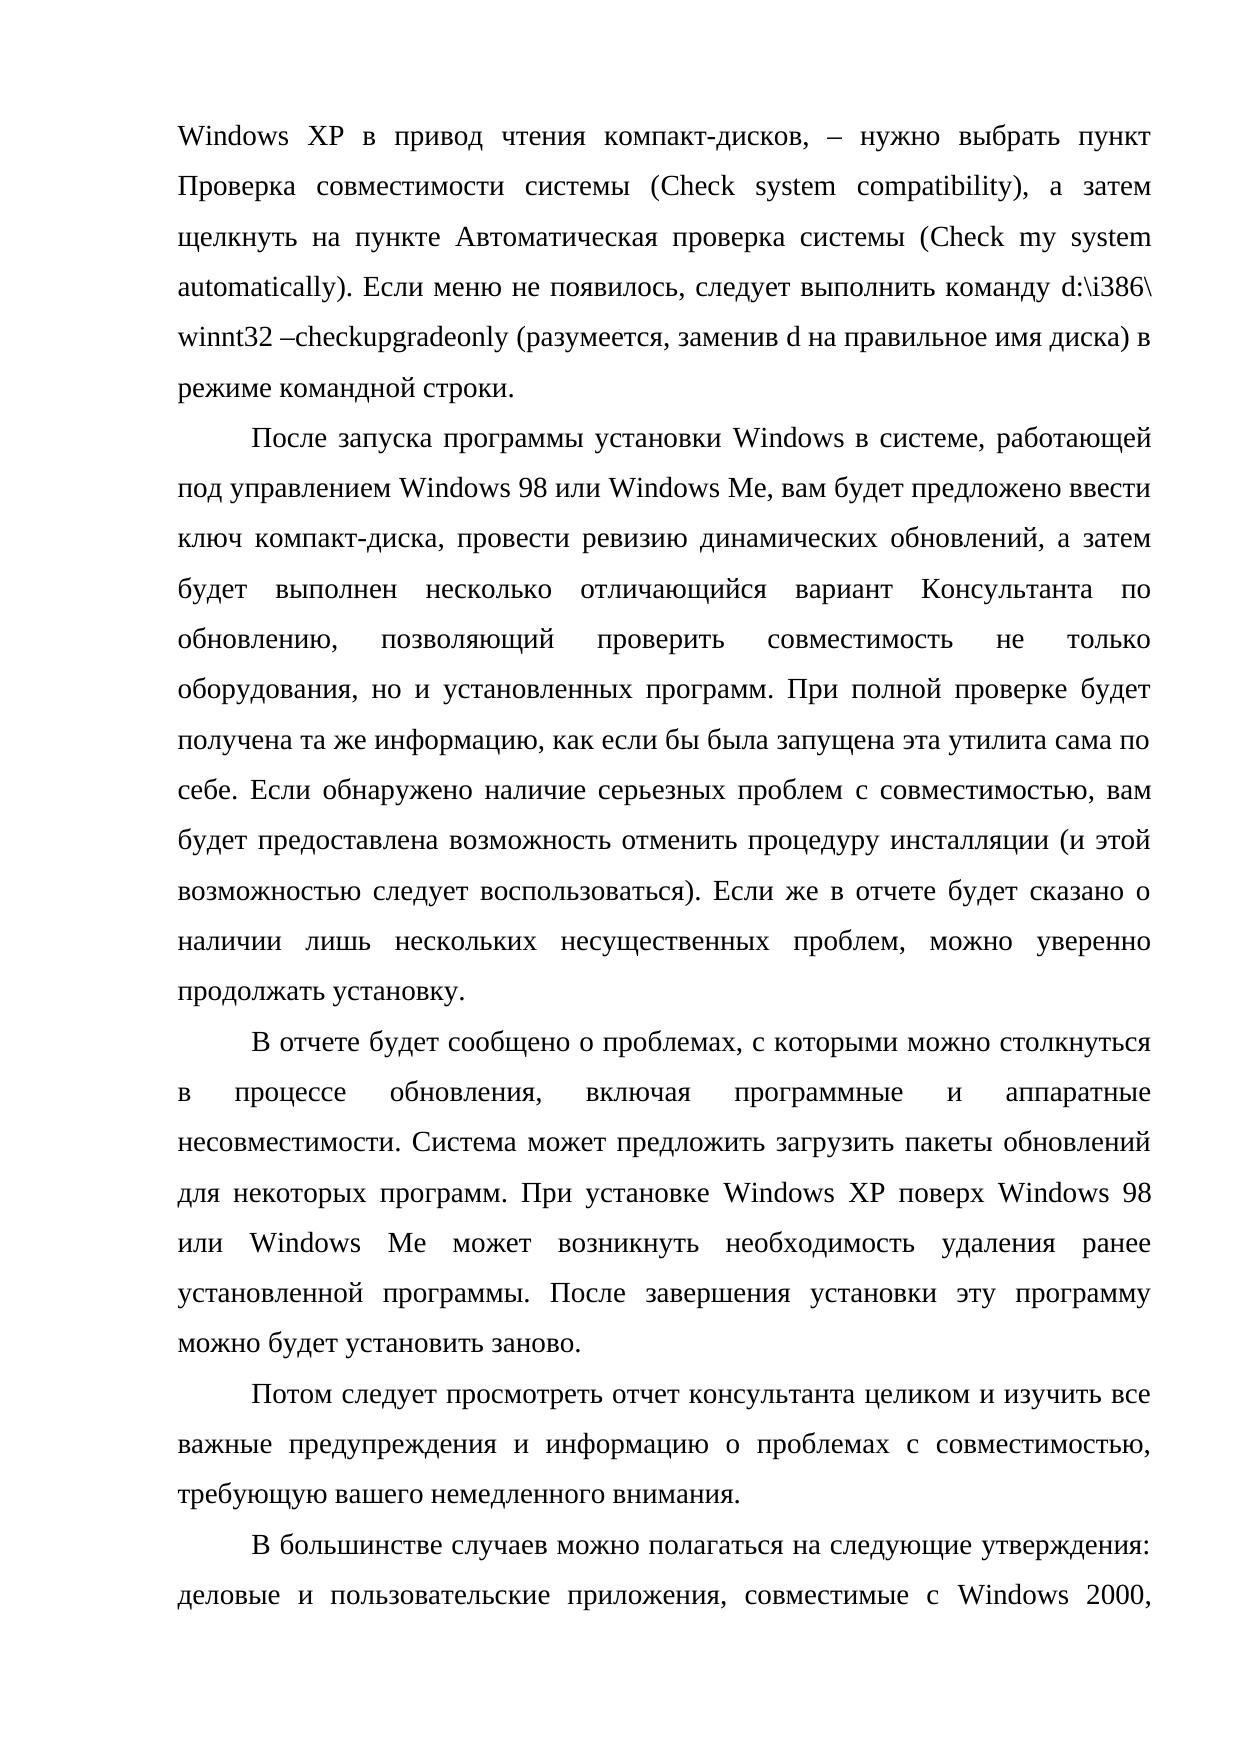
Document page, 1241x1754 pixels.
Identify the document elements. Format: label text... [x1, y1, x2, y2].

text Потом следует просмотреть отчет консультанта целиком и изучить все важные предупреждения и информацию о проблемах с совместимостью, требующую вашего немедленного внимания. [177, 1376, 1152, 1510]
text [177, 118, 1152, 403]
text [177, 1527, 1152, 1611]
text В отчете будет сообщено о проблемах, с которыми можно столкнуться в процессе обновления, включая программные и аппаратные несовместимости. Система может предложить загрузить пакеты обновлений для некоторых программ. При установке Windows XP поверх Windows 98 или Windows Me может возникнуть необходимость удаления ранее установленной программы. После завершения установки эту программу можно будет установить заново. [177, 1024, 1152, 1359]
text После запуска программы установки Windows в системе, работающей под управлением Windows 98 или Windows Me, вам будет предложено ввести ключ компакт-диска, провести ревизию динамических обновлений, а затем будет выполнен несколько отличающийся вариант Консультанта по обновлению, позволяющий проверить совместимость не только оборудования, но и установленных программ. При полной проверке будет получена та же информацию, как если бы была запущена эта утилита сама по себе. Если обнаружено наличие серьезных проблем с совместимостью, вам будет предоставлена возможность отменить процедуру инсталляции (и этой возможностью следует воспользоваться). Если же в отчете будет сказано о наличии лишь нескольких несущественных проблем, можно уверенно продолжать установку. [177, 420, 1152, 1007]
